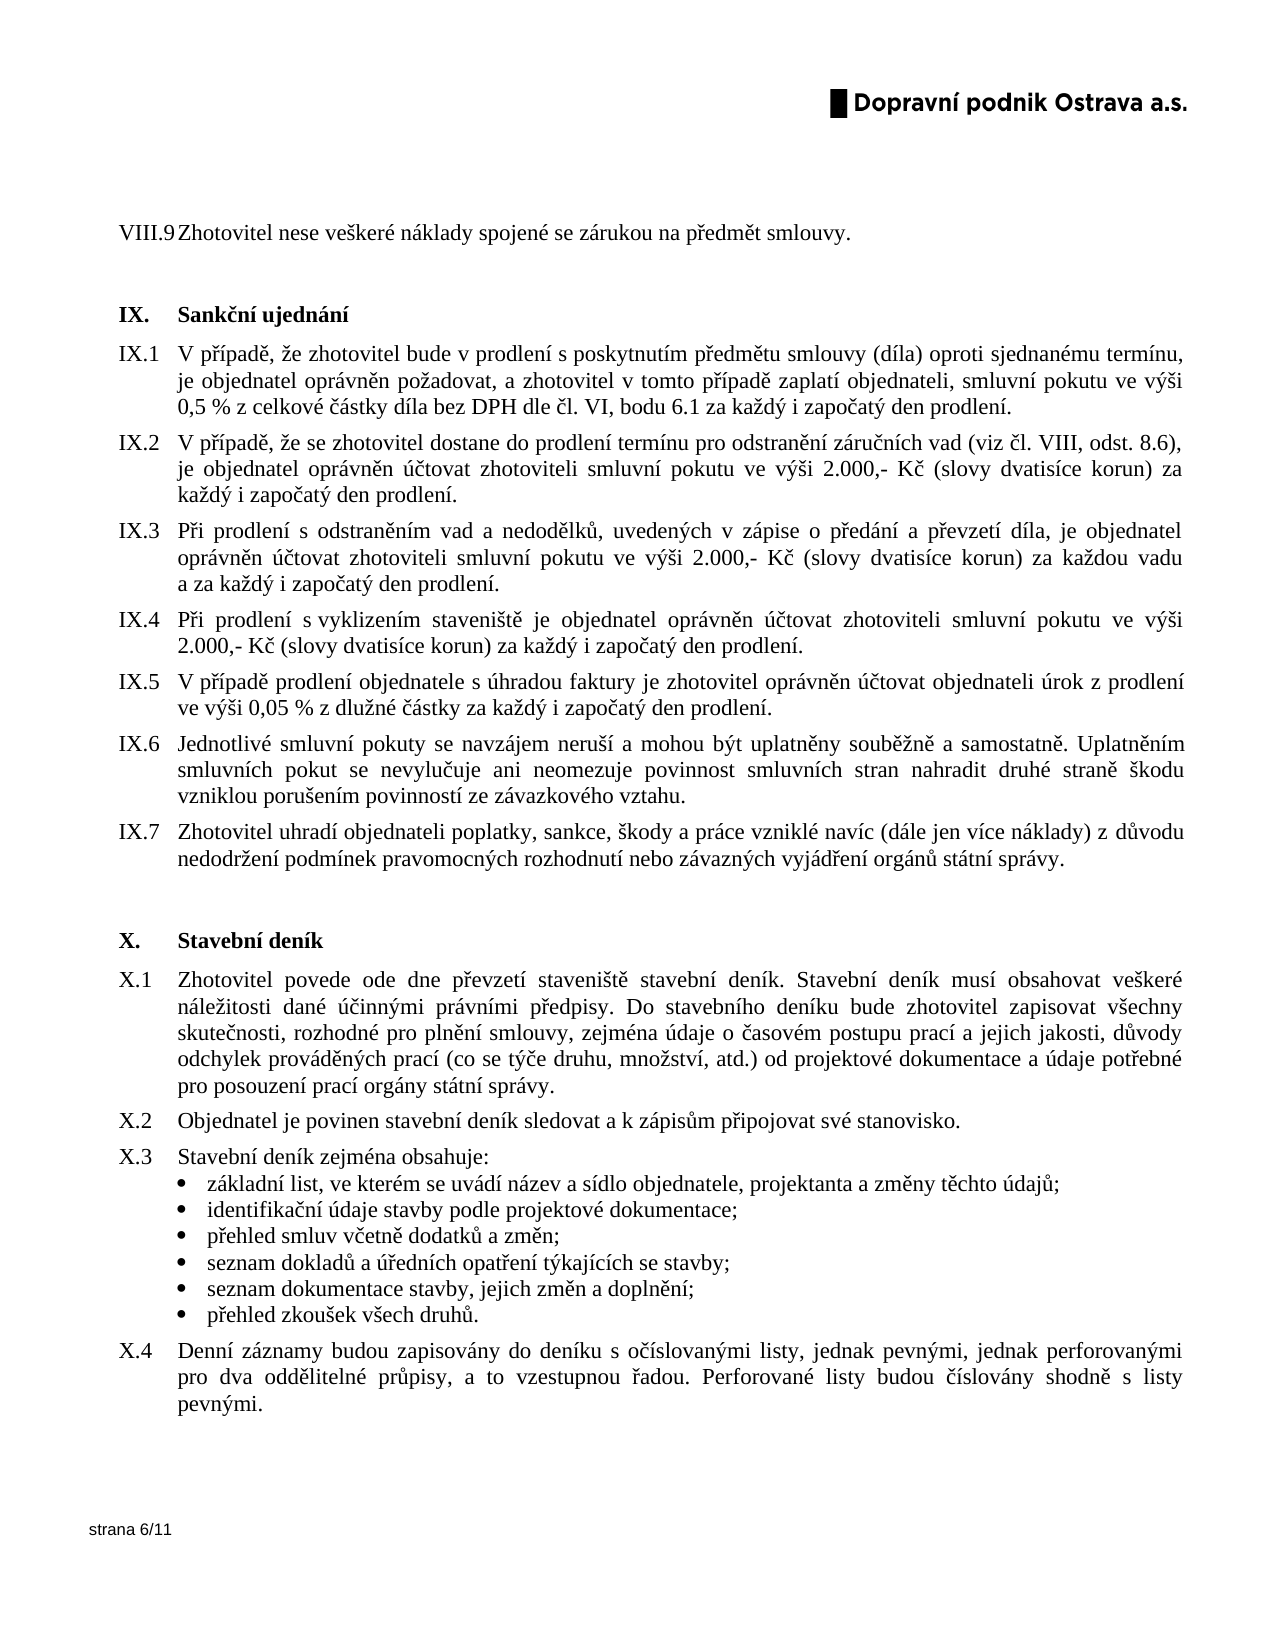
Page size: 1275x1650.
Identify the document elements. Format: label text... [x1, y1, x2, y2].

list Objednatel je povinen stavební deník sledovat a k zápisům připojovat své stanovisko. [118, 1107, 1184, 1134]
text seznam dokumentace stavby, jejich změn a doplnění; [177, 1275, 1186, 1301]
list V případě, že se zhotovitel dostane do prodlení termínu pro odstranění záručních vad (viz čl. VIII, odst. 8.6), je objednatel oprávněn účtovat zhotoviteli smluvní pokutu ve výši 2.000,- Kč (slovy dvatisíce korun) za každý i započatý den prodlení. [118, 429, 1184, 508]
text seznam dokladů a úředních opatření týkajících se stavby; [177, 1249, 1186, 1275]
list Jednotlivé smluvní pokuty se navzájem neruší a mohou být uplatněny souběžně a samostatně. Uplatněním smluvních pokut se nevylučuje ani neomezuje povinnost smluvních stran nahradit druhé straně škodu vzniklou porušením povinností ze závazkového vztahu. [118, 730, 1186, 809]
picture [830, 89, 1187, 118]
text přehled smluv včetně dodatků a změn; [177, 1222, 1186, 1249]
subtitle Stavební deník [118, 927, 1184, 954]
list V případě prodlení objednatele s úhradou faktury je zhotovitel oprávněn účtovat objednateli úrok z prodlení ve výši 0,05 % z dlužné částky za každý i započatý den prodlení. [118, 668, 1184, 720]
list Při prodlení s vyklizením staveniště je objednatel oprávněn účtovat zhotoviteli smluvní pokutu ve výši 2.000,- Kč (slovy dvatisíce korun) za každý i započatý den prodlení. [118, 606, 1184, 658]
list Zhotovitel uhradí objednateli poplatky, sankce, škody a práce vzniklé navíc (dále jen více náklady) z důvodu nedodržení podmínek pravomocných rozhodnutí nebo závazných vyjádření orgánů státní správy. [118, 818, 1184, 871]
list Zhotovitel nese veškeré náklady spojené se zárukou na předmět smlouvy. [118, 218, 1184, 245]
list Zhotovitel povede ode dne převzetí staveniště stavební deník. Stavební deník musí obsahovat veškeré náležitosti dané účinnými právními předpisy. Do stavebního deníku bude zhotovitel zapisovat všechny skutečnosti, rozhodné pro plnění smlouvy, zejména údaje o časovém postupu prací a jejich jakosti, důvody odchylek prováděných prací (co se týče druhu, množství, atd.) od projektové dokumentace a údaje potřebné pro posouzení prací orgány státní správy. [118, 966, 1184, 1098]
list V případě, že zhotovitel bude v prodlení s poskytnutím předmětu smlouvy (díla) oproti sjednanému termínu, je objednatel oprávněn požadovat, a zhotovitel v tomto případě zaplatí objednateli, smluvní pokutu ve výši 0,5 % z celkové částky díla bez DPH dle čl. VI, bodu 6.1 za každý i započatý den prodlení. [118, 340, 1184, 419]
text základní list, ve kterém se uvádí název a sídlo objednatele, projektanta a změny těchto údajů; [177, 1169, 1186, 1196]
text přehled zkoušek všech druhů. [177, 1301, 1186, 1328]
list Při prodlení s odstraněním vad a nedodělků, uvedených v zápise o předání a převzetí díla, je objednatel oprávněn účtovat zhotoviteli smluvní pokutu ve výši 2.000,- Kč (slovy dvatisíce korun) za každou vadu a za každý i započatý den prodlení. [118, 517, 1184, 596]
list Stavební deník zejména obsahuje: [118, 1143, 1184, 1169]
text identifikační údaje stavby podle projektové dokumentace; [177, 1196, 1186, 1222]
subtitle Sankční ujednání [118, 301, 1184, 328]
list Denní záznamy budou zapisovány do deníku s očíslovanými listy, jednak pevnými, jednak perforovanými pro dva oddělitelné průpisy, a to vzestupnou řadou. Perforované listy budou číslovány shodně s listy pevnými. [118, 1337, 1184, 1416]
